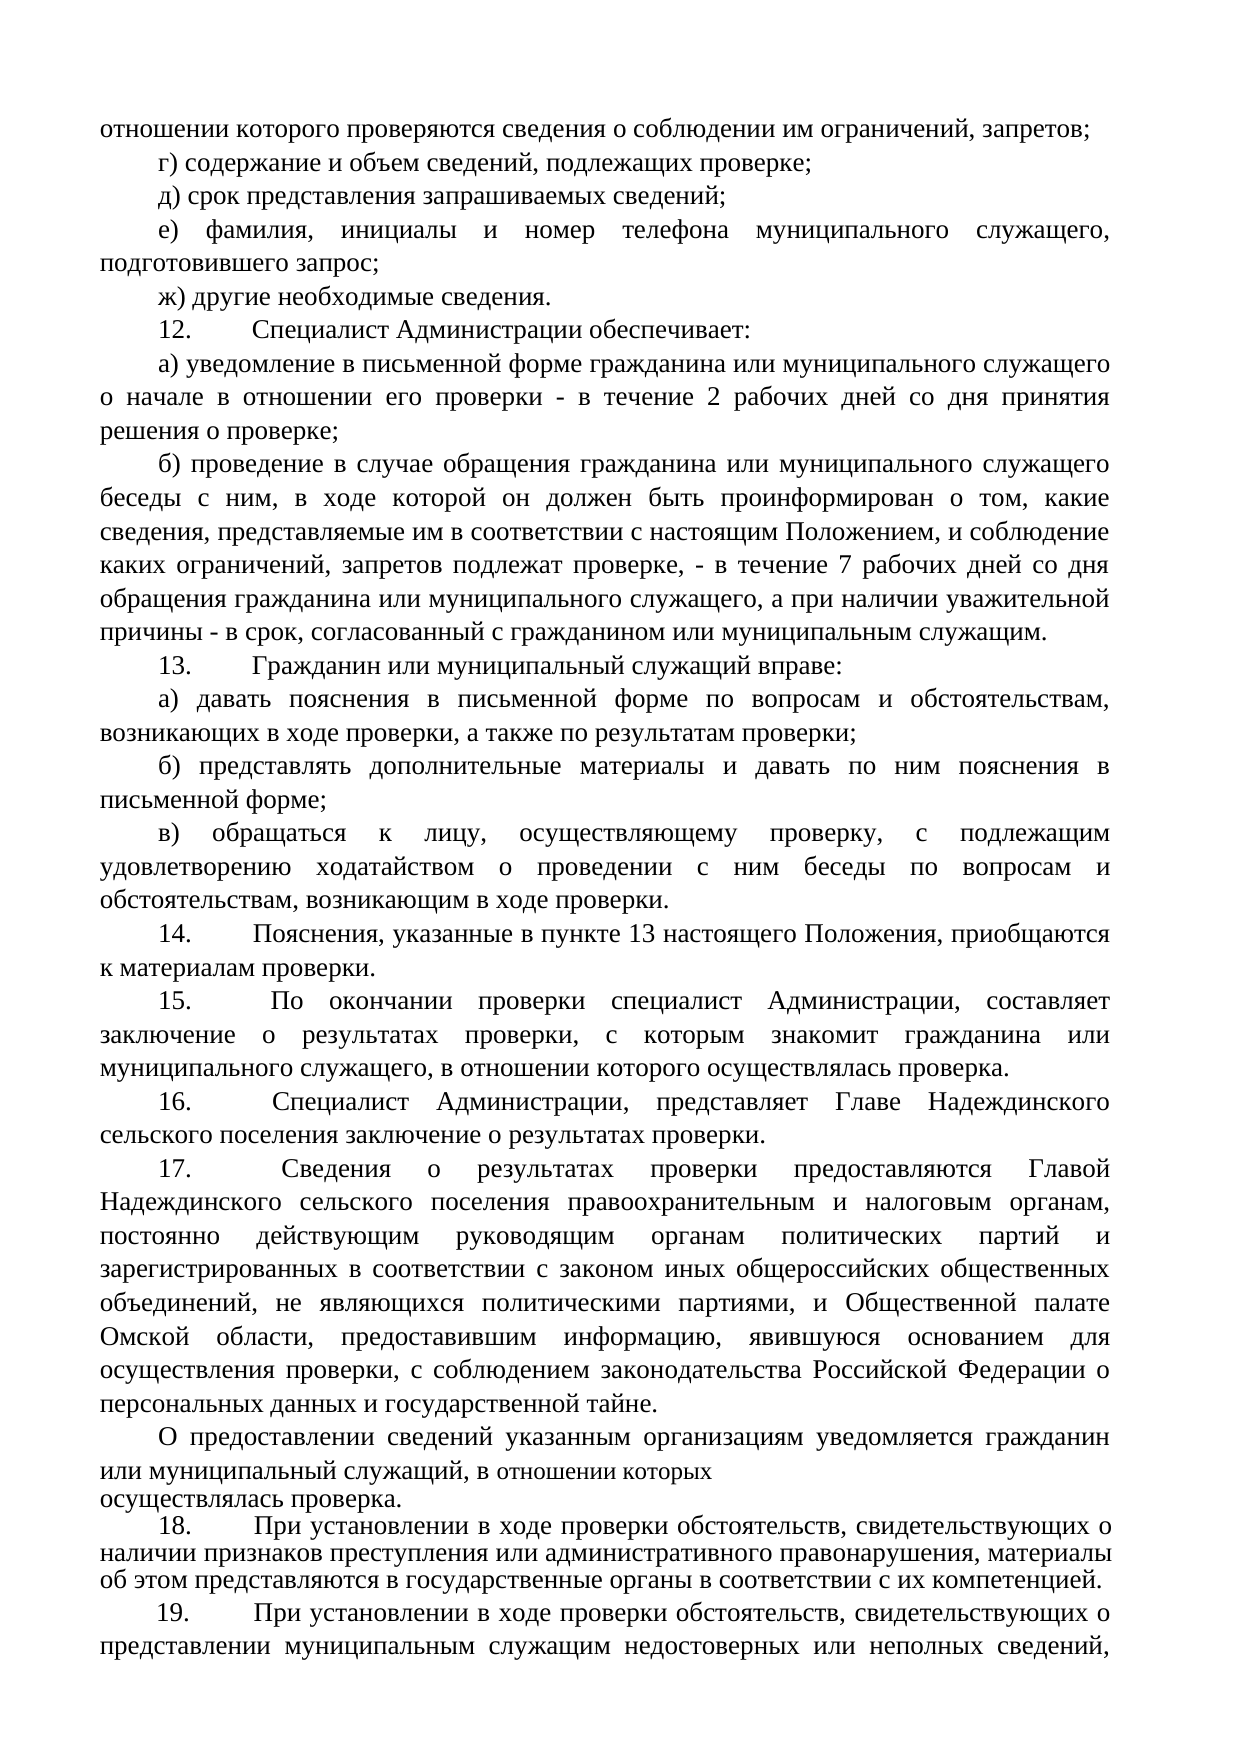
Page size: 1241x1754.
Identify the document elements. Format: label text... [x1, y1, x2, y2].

list По окончании проверки специалист Администрации, составляет заключение о результатах проверки, с которым знакомит гражданина или муниципального служащего, в отношении которого осуществлялась проверка. [99, 983, 1111, 1083]
list Специалист Администрации, представляет Главе Надеждинского сельского поселения заключение о результатах проверки. [99, 1083, 1111, 1150]
list Гражданин или муниципальный служащий вправе: [99, 647, 1113, 681]
text а) давать пояснения в письменной форме по вопросам и обстоятельствам, возникающих в ходе проверки, а также по результатам проверки; [99, 681, 1111, 748]
text в) обращаться к лицу, осуществляющему проверку, с подлежащим удовлетворению ходатайством о проведении с ним беседы по вопросам и обстоятельствам, возникающим в ходе проверки. [99, 815, 1111, 916]
text д) срок представления запрашиваемых сведений; [99, 178, 1113, 211]
text ж) другие необходимые сведения. [99, 278, 1113, 312]
text О предоставлении сведений указанным организациям уведомляется гражданин или муниципальный служащий, в отношении которых [99, 1419, 1111, 1486]
list При установлении в ходе проверки обстоятельств, свидетельствующих о наличии признаков преступления или административного правонарушения, материалы об этом представляются в государственные органы в соответствии с их компетенцией. [99, 1513, 1113, 1594]
text б) представлять дополнительные материалы и давать по ним пояснения в письменной форме; [99, 748, 1111, 815]
text осуществлялась проверка. [99, 1486, 1113, 1513]
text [99, 111, 1111, 144]
list Пояснения, указанные в пункте 13 настоящего Положения, приобщаются к материалам проверки. [99, 916, 1111, 983]
list Сведения о результатах проверки предоставляются Главой Надеждинского сельского поселения правоохранительным и налоговым органам, постоянно действующим руководящим органам политических партий и зарегистрированных в соответствии с законом иных общероссийских общественных объединений, не являющихся политическими партиями, и Общественной палате Омской области, предоставившим информацию, явившуюся основанием для осуществления проверки, с соблюдением законодательства Российской Федерации о персональных данных и государственной тайне. [99, 1150, 1111, 1419]
text е) фамилия, инициалы и номер телефона муниципального служащего, подготовившего запрос; [99, 211, 1111, 278]
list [99, 1594, 1111, 1661]
list Специалист Администрации обеспечивает: [99, 312, 1113, 345]
text б) проведение в случае обращения гражданина или муниципального служащего беседы с ним, в ходе которой он должен быть проинформирован о том, какие сведения, представляемые им в соответствии с настоящим Положением, и соблюдение каких ограничений, запретов подлежат проверке, - в течение 7 рабочих дней со дня обращения гражданина или муниципального служащего, а при наличии уважительной причины - в срок, согласованный с гражданином или муниципальным служащим. [99, 446, 1111, 647]
text г) содержание и объем сведений, подлежащих проверке; [99, 144, 1113, 178]
text а) уведомление в письменной форме гражданина или муниципального служащего о начале в отношении его проверки - в течение 2 рабочих дней со дня принятия решения о проверке; [99, 345, 1111, 446]
